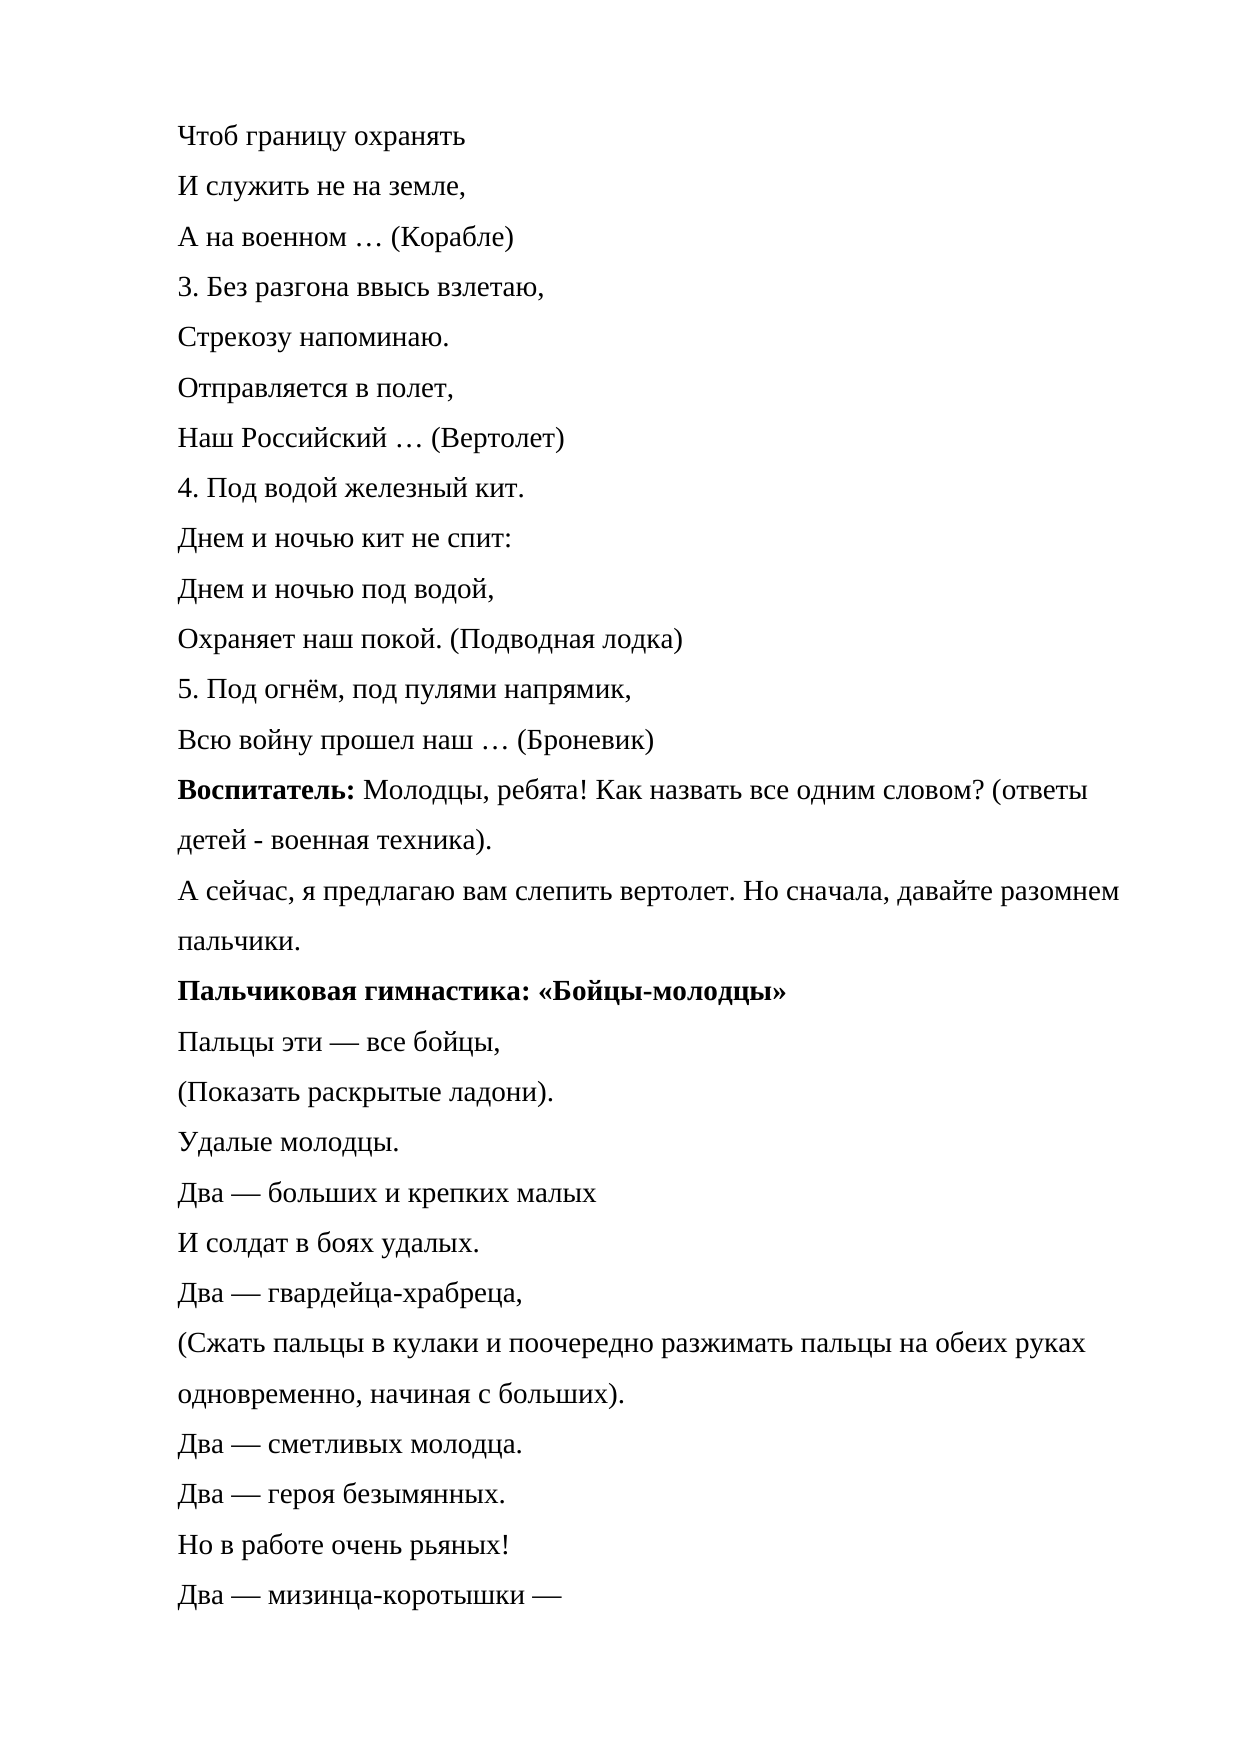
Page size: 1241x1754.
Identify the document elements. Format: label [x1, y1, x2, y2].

text [177, 118, 1152, 1611]
